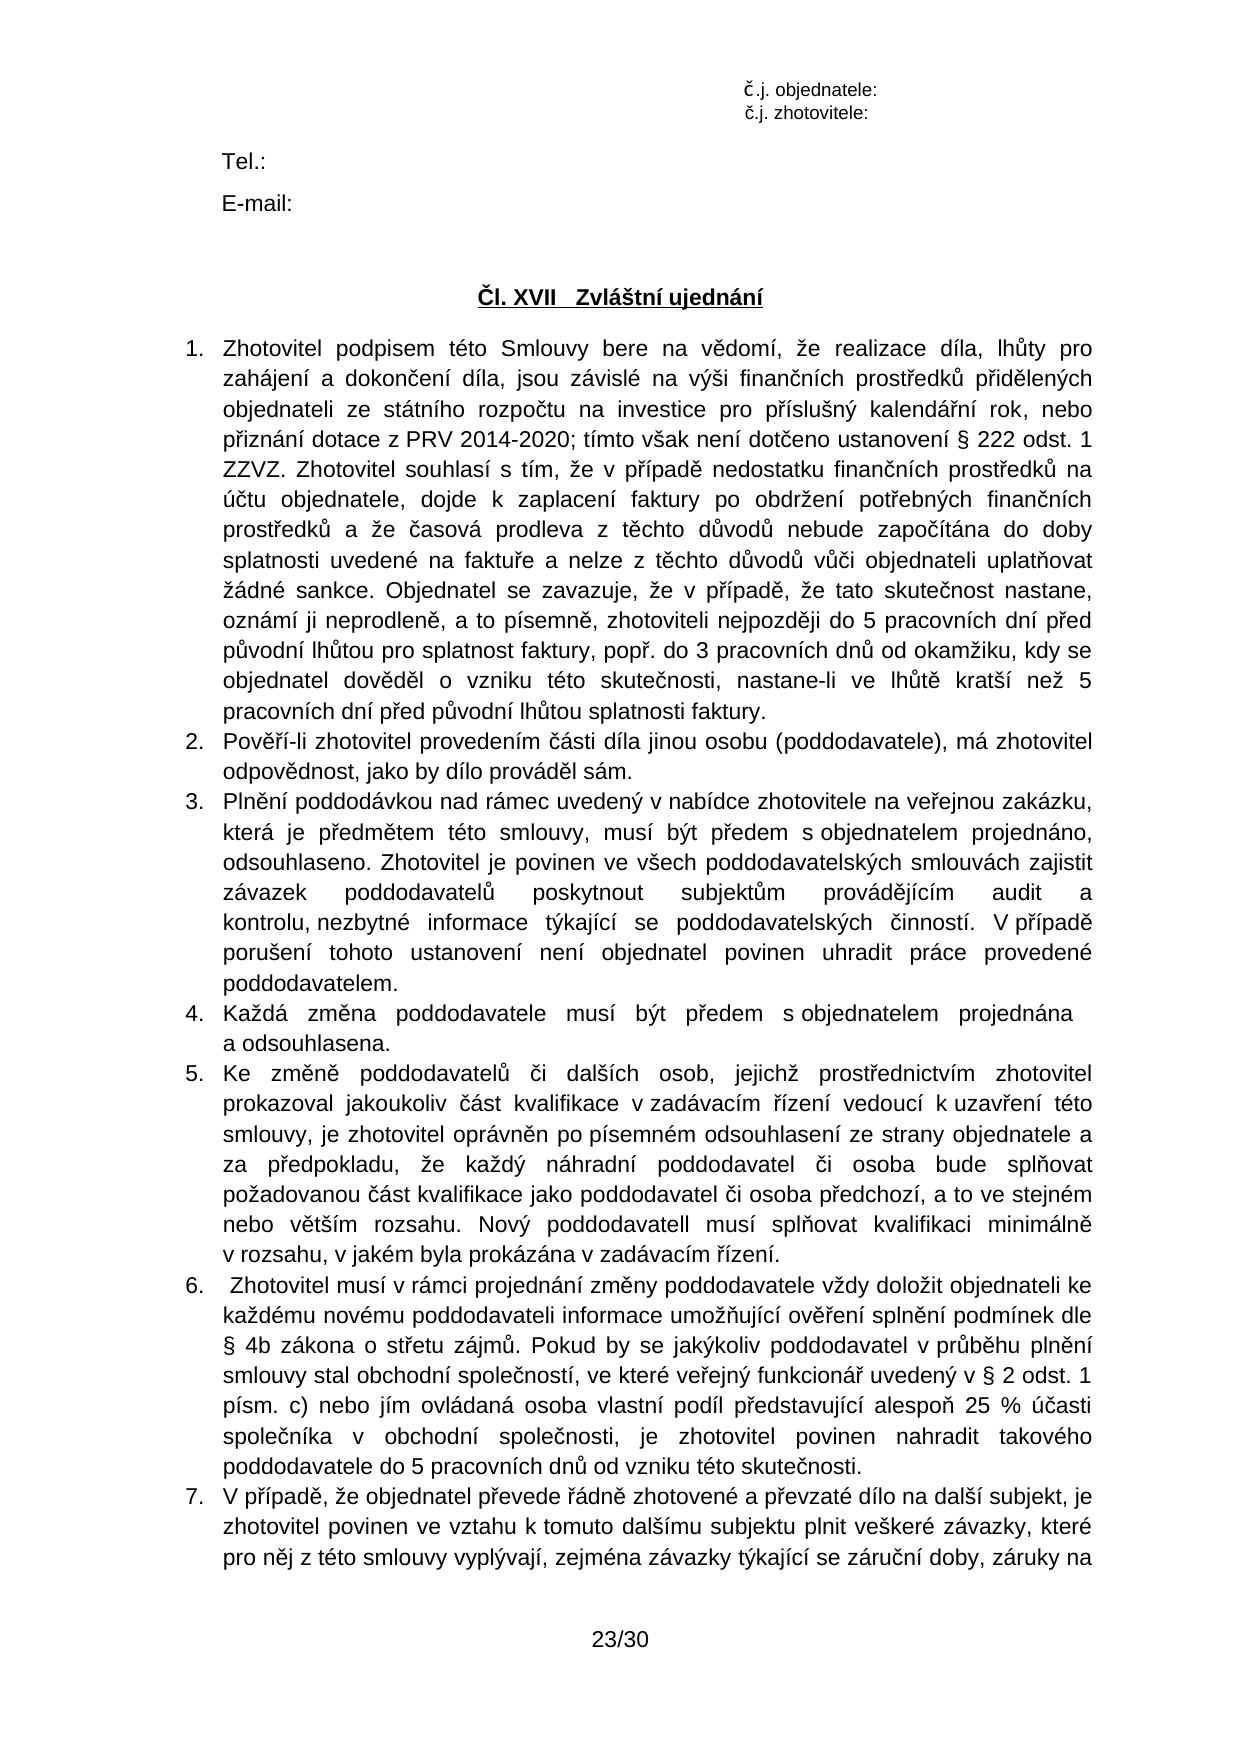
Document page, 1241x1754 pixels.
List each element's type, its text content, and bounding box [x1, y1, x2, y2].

list Ke změně poddodavatelů či dalších osob, jejichž prostřednictvím zhotovitel prokazoval jakoukoliv část kvalifikace v zadávacím řízení vedoucí k uzavření této smlouvy, je zhotovitel oprávněn po písemném odsouhlasení ze strany objednatele a za předpokladu, že každý náhradní poddodavatel či osoba bude splňovat požadovanou část kvalifikace jako poddodavatel či osoba předchozí, a to ve stejném nebo větším rozsahu. Nový poddodavatell musí splňovat kvalifikaci minimálně v rozsahu, v jakém byla prokázána v zadávacím řízení. [185, 1060, 1093, 1268]
text Tel.: [192, 148, 1093, 174]
list Plnění poddodávkou nad rámec uvedený v nabídce zhotovitele na veřejnou zakázku, která je předmětem této smlouvy, musí být předem s objednatelem projednáno, odsouhlaseno. Zhotovitel je povinen ve všech poddodavatelských smlouvách zajistit závazek poddodavatelů poskytnout subjektům provádějícím audit a kontrolu, nezbytné informace týkající se poddodavatelských činností. V případě porušení tohoto ustanovení není objednatel povinen uhradit práce provedené poddodavatelem. [185, 788, 1093, 996]
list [185, 1483, 1093, 1570]
list Zhotovitel musí v rámci projednání změny poddodavatele vždy doložit objednateli ke každému novému poddodavateli informace umožňující ověření splnění podmínek dle § 4b zákona o střetu zájmů. Pokud by se jakýkoliv poddodavatel v průběhu plnění smlouvy stal obchodní společností, ve které veřejný funkcionář uvedený v § 2 odst. 1 písm. c) nebo jím ovládaná osoba vlastní podíl představující alespoň 25 % účasti společníka v obchodní společnosti, je zhotovitel povinen nahradit takového poddodavatele do 5 pracovních dnů od vzniku této skutečnosti. [185, 1272, 1093, 1479]
text Čl. XVII Zvláštní ujednání [148, 284, 1093, 310]
text E-mail: [192, 190, 1093, 217]
list Každá změna poddodavatele musí být předem s objednatelem projednána a odsouhlasena. [185, 1000, 1093, 1056]
list Zhotovitel podpisem této Smlouvy bere na vědomí, že realizace díla, lhůty pro zahájení a dokončení díla, jsou závislé na výši finančních prostředků přidělených objednateli ze státního rozpočtu na investice pro příslušný kalendářní rok, nebo přiznání dotace z PRV 2014-2020; tímto však není dotčeno ustanovení § 222 odst. 1 ZZVZ. Zhotovitel souhlasí s tím, že v případě nedostatku finančních prostředků na účtu objednatele, dojde k zaplacení faktury po obdržení potřebných finančních prostředků a že časová prodleva z těchto důvodů nebude započítána do doby splatnosti uvedené na faktuře a nelze z těchto důvodů vůči objednateli uplatňovat žádné sankce. Objednatel se zavazuje, že v případě, že tato skutečnost nastane, oznámí ji neprodleně, a to písemně, zhotoviteli nejpozději do 5 pracovních dní před původní lhůtou pro splatnost faktury, popř. do 3 pracovních dnů od okamžiku, kdy se objednatel dověděl o vzniku této skutečnosti, nastane-li ve lhůtě kratší než 5 pracovních dní před původní lhůtou splatnosti faktury. [185, 335, 1093, 724]
list Pověří-li zhotovitel provedením části díla jinou osobu (poddodavatele), má zhotovitel odpovědnost, jako by dílo prováděl sám. [185, 728, 1093, 784]
